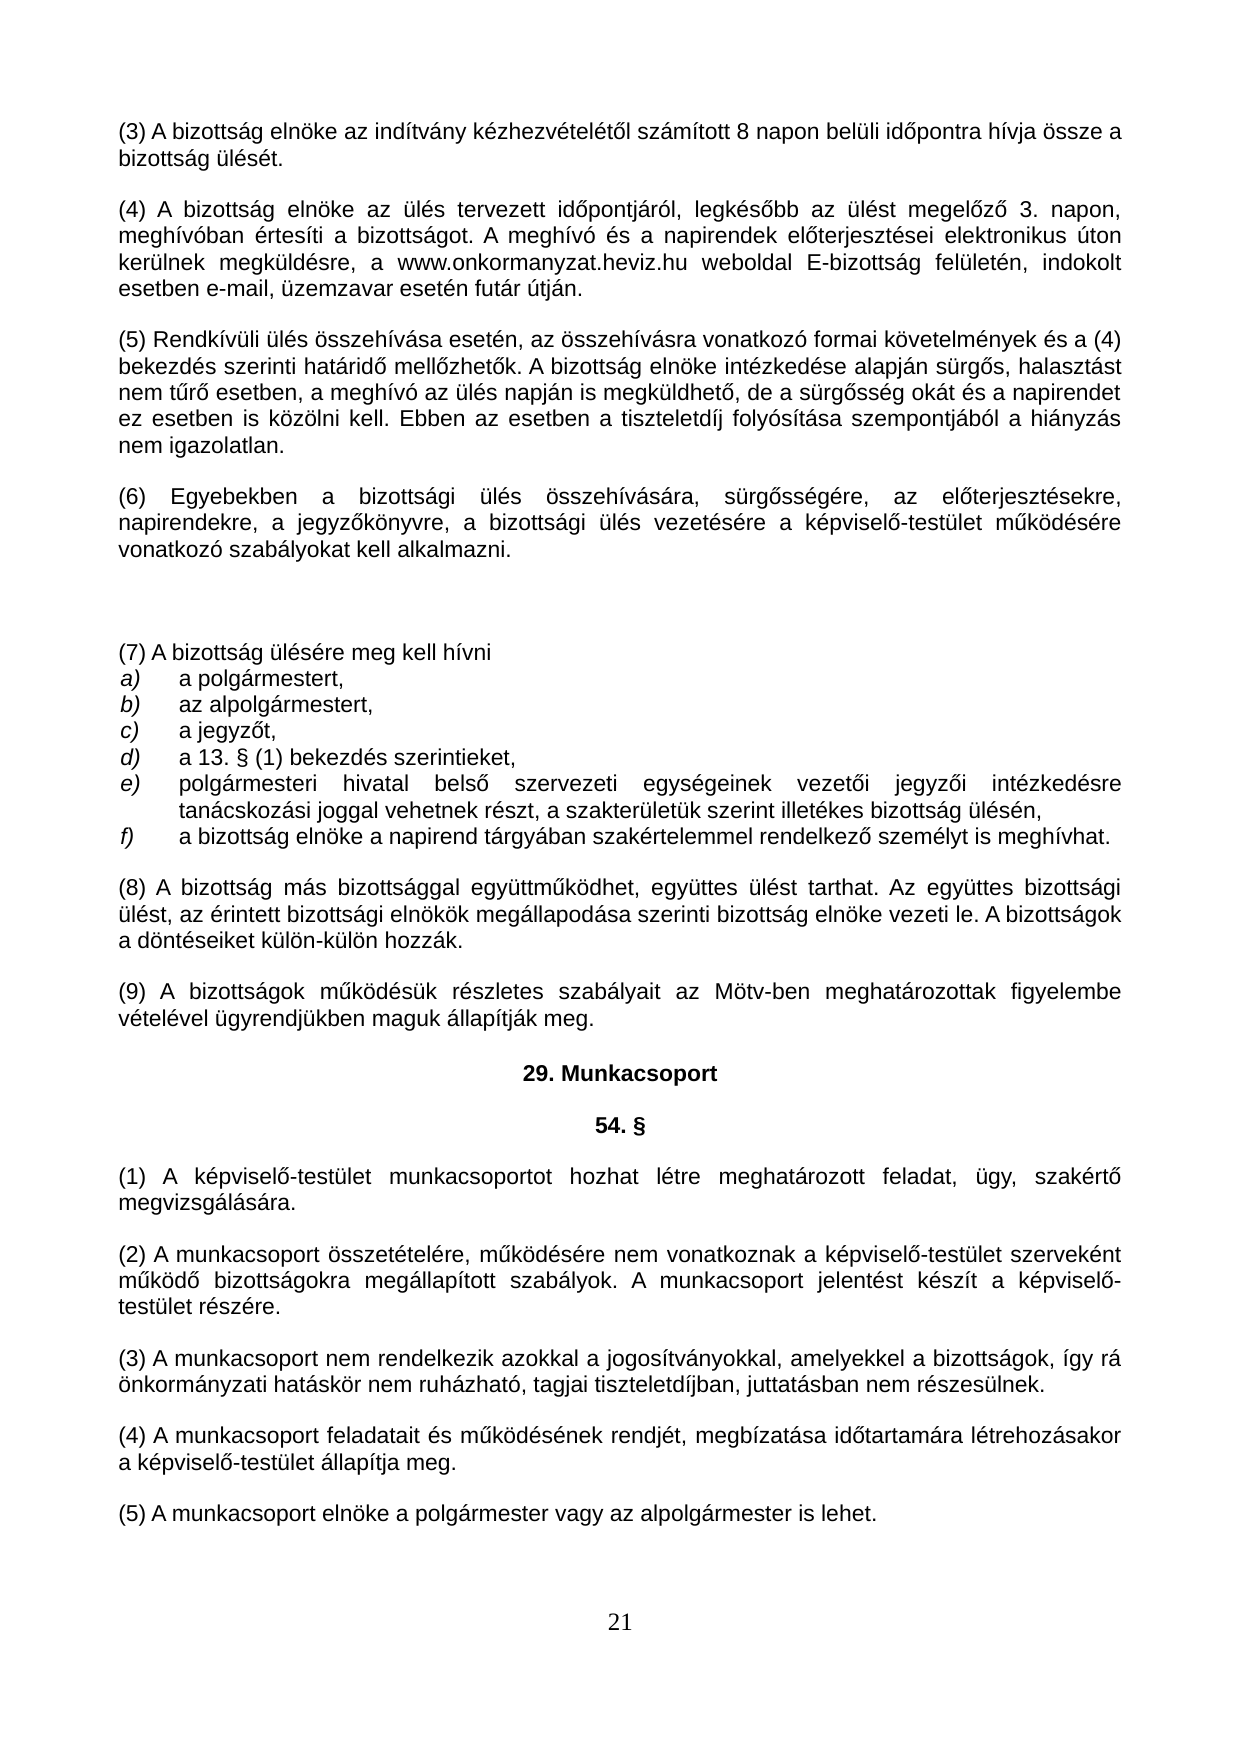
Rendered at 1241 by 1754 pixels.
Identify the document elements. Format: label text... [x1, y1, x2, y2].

text (7) A bizottság ülésére meg kell hívni [118, 638, 1122, 665]
text (6) Egyebekben a bizottsági ülés összehívására, sürgősségére, az előterjesztésekre, napirendekre, a jegyzőkönyvre, a bizottsági ülés vezetésére a képviselő-testület működésére vonatkozó szabályokat kell alkalmazni. [118, 483, 1122, 562]
text (2) A munkacsoport összetételére, működésére nem vonatkoznak a képviselő-testület szerveként működő bizottságokra megállapított szabályok. A munkacsoport jelentést készít a képviselő-testület részére. [118, 1241, 1122, 1320]
text (3) A munkacsoport nem rendelkezik azokkal a jogosítványokkal, amelyekkel a bizottságok, így rá önkormányzati hatáskör nem ruházható, tagjai tiszteletdíjban, juttatásban nem részesülnek. [118, 1345, 1122, 1397]
text (8) A bizottság más bizottsággal együttműködhet, együttes ülést tarthat. Az együttes bizottsági ülést, az érintett bizottsági elnökök megállapodása szerinti bizottság elnöke vezeti le. A bizottságok a döntéseiket külön-külön hozzák. [118, 874, 1122, 953]
text 29. Munkacsoport [118, 1060, 1122, 1087]
text d) a 13. § (1) bekezdés szerintieket, [120, 744, 1122, 770]
text (5) A munkacsoport elnöke a polgármester vagy az alpolgármester is lehet. [118, 1500, 1122, 1526]
text 54. § [118, 1112, 1122, 1138]
text (1) A képviselő-testület munkacsoportot hozhat létre meghatározott feladat, ügy, szakértő megvizsgálására. [118, 1163, 1122, 1216]
text c) a jegyzőt, [120, 717, 1122, 744]
text e) polgármesteri hivatal belső szervezeti egységeinek vezetői jegyzői intézkedésre tanácskozási joggal vehetnek részt, a szakterületük szerint illetékes bizottság ülésén, [120, 770, 1122, 823]
text (4) A bizottság elnöke az ülés tervezett időpontjáról, legkésőbb az ülést megelőző 3. napon, meghívóban értesíti a bizottságot. A meghívó és a napirendek előterjesztései elektronikus úton kerülnek megküldésre, a www.onkormanyzat.heviz.hu weboldal E-bizottság felületén, indokolt esetben e-mail, üzemzavar esetén futár útján. [118, 196, 1122, 301]
text (9) A bizottságok működésük részletes szabályait az Mötv-ben meghatározottak figyelembe vételével ügyrendjükben maguk állapítják meg. [118, 978, 1122, 1031]
text f) a bizottság elnöke a napirend tárgyában szakértelemmel rendelkező személyt is meghívhat. [120, 823, 1122, 849]
text a) a polgármestert, [120, 665, 1122, 691]
text (4) A munkacsoport feladatait és működésének rendjét, megbízatása időtartamára létrehozásakor a képviselő-testület állapítja meg. [118, 1422, 1122, 1475]
text (3) A bizottság elnöke az indítvány kézhezvételétől számított 8 napon belüli időpontra hívja össze a bizottság ülését. [118, 118, 1122, 171]
text b) az alpolgármestert, [120, 691, 1122, 717]
text (5) Rendkívüli ülés összehívása esetén, az összehívásra vonatkozó formai követelmények és a (4) bekezdés szerinti határidő mellőzhetők. A bizottság elnöke intézkedése alapján sürgős, halasztást nem tűrő esetben, a meghívó az ülés napján is megküldhető, de a sürgősség okát és a napirendet ez esetben is közölni kell. Ebben az esetben a tiszteletdíj folyósítása szempontjából a hiányzás nem igazolatlan. [118, 326, 1122, 458]
